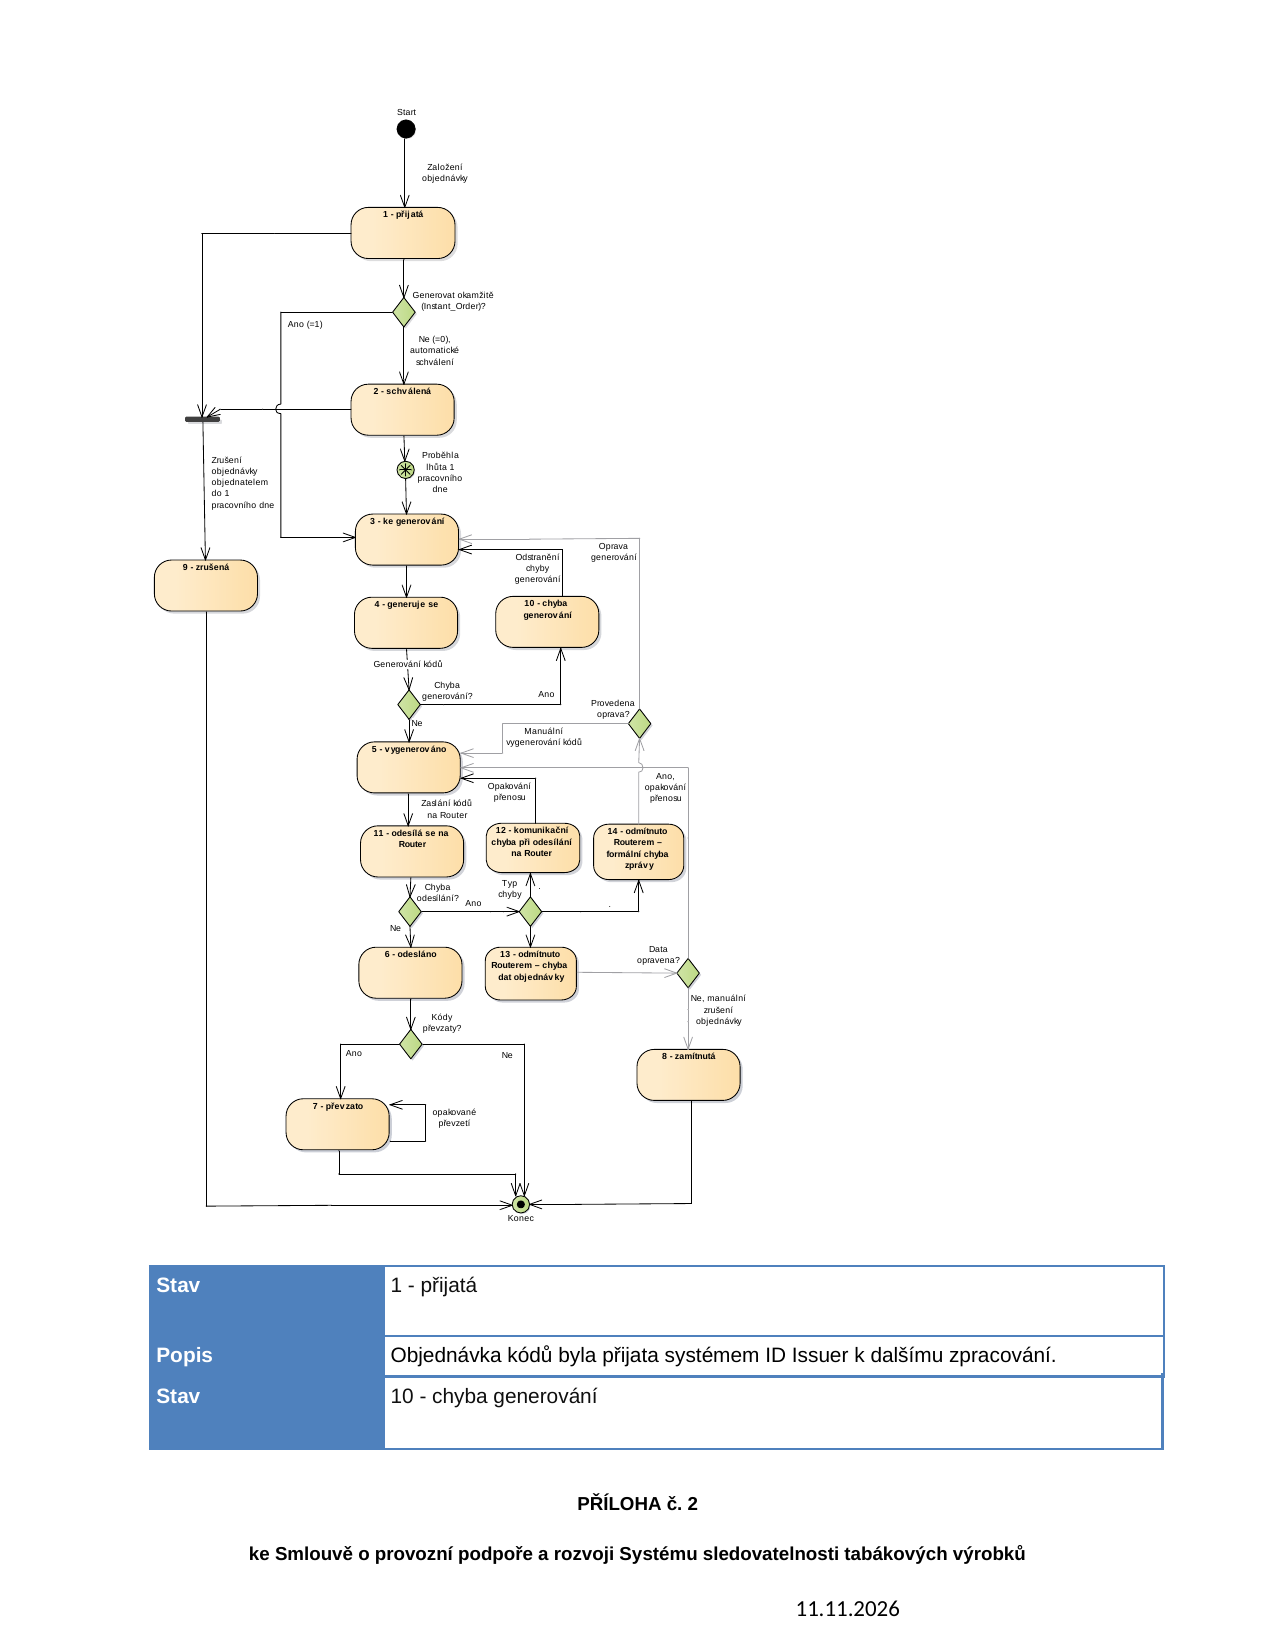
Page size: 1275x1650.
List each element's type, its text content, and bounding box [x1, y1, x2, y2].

table_cell Objednávka kódů byla přijata systémem ID Issuer k dalšímu zpracování. [385, 1337, 1163, 1375]
table_cell 10 - chyba generování [385, 1378, 1161, 1448]
table_cell Popis [151, 1337, 383, 1375]
table_cell Stav [151, 1378, 383, 1448]
table_header 1 - přijatá [385, 1267, 1163, 1335]
table_header Stav [151, 1267, 383, 1335]
